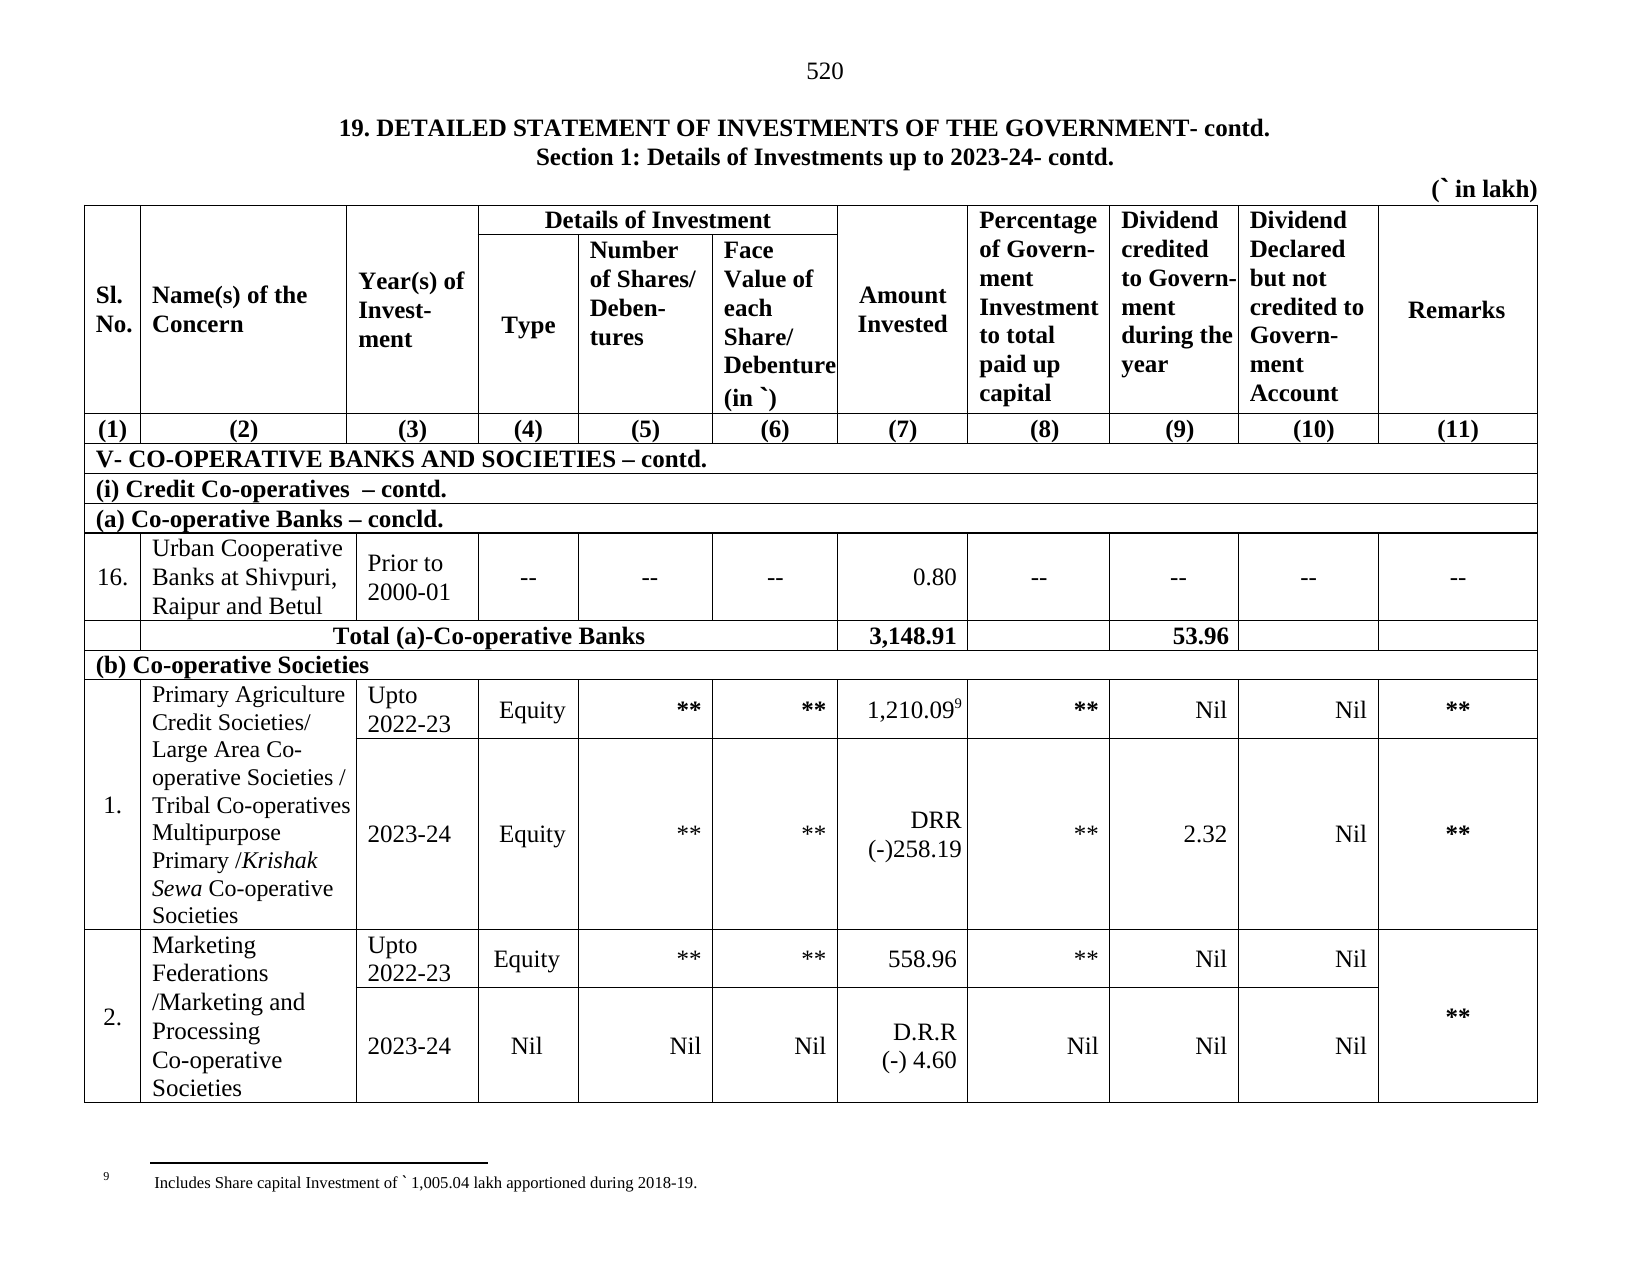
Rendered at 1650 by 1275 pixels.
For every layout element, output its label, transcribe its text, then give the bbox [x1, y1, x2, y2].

table_cell ** [1379, 930, 1537, 1102]
table_cell Nil [1239, 988, 1378, 1102]
table_cell ** [713, 739, 837, 929]
table_cell (3) [347, 414, 478, 443]
table_header Dividend credited to Govern-ment during the year [1110, 206, 1238, 413]
table_header Name(s) of the Concern [141, 206, 346, 413]
table_cell Upto 2022-23 [357, 680, 478, 738]
table_cell ** [968, 680, 1109, 738]
table_cell ** [579, 680, 712, 738]
table_cell -- [1110, 534, 1238, 620]
table_cell ** [968, 930, 1109, 987]
table_cell Nil [1110, 988, 1238, 1102]
table_cell Equity [479, 739, 578, 929]
table_cell V- CO-OPERATIVE BANKS AND SOCIETIES – contd. [85, 444, 1537, 473]
table_cell Primary Agriculture Credit Societies/ Large Area Co-operative Societies / Tribal Co-operatives Multipurpose Primary /Krishak Sewa Co-operative Societies [141, 680, 356, 929]
table_cell ** [1379, 739, 1537, 929]
table_cell (8) [968, 414, 1109, 443]
table_cell [968, 621, 1109, 649]
table_cell (1) [85, 414, 140, 443]
table_cell Nil [479, 988, 578, 1102]
table_cell Total (a)-Co-operative Banks [141, 621, 837, 649]
table_cell Face Value of each Share/ Debenture (in `) [713, 235, 837, 413]
table_cell Marketing Federations /Marketing and Processing Co-operative Societies [141, 930, 356, 1102]
table_cell -- [1379, 534, 1537, 620]
table_cell (a) Co-operative Banks – concld. [85, 504, 1537, 532]
table_cell -- [713, 534, 837, 620]
table_cell ** [1379, 680, 1537, 738]
table_header Dividend Declared but not credited to Govern-ment Account [1239, 206, 1378, 413]
table_cell Nil [1110, 680, 1238, 738]
text 19. DETAILED STATEMENT OF INVESTMENTS OF THE GOVERNMENT- contd. [150, 113, 1459, 142]
table_cell -- [479, 534, 578, 620]
table_cell 16. [85, 534, 140, 620]
table_cell 1,210.09 [838, 680, 967, 738]
table_cell Nil [968, 988, 1109, 1102]
table_cell 53.96 [1110, 621, 1238, 649]
table_cell Prior to 2000-01 [357, 534, 478, 620]
text Section 1: Details of Investments up to 2023-24- contd. [150, 142, 1500, 171]
table_cell 2023-24 [357, 988, 478, 1102]
table_cell (11) [1379, 414, 1537, 443]
table_cell Nil [713, 988, 837, 1102]
table_cell Number of Shares/ Deben-tures [579, 235, 712, 413]
table_cell (6) [713, 414, 837, 443]
table_cell Urban Cooperative Banks at Shivpuri, Raipur and Betul [141, 534, 356, 620]
table_cell (7) [838, 414, 967, 443]
table_cell (10) [1239, 414, 1378, 443]
table_cell (b) Co-operative Societies [85, 651, 1537, 679]
table_cell (5) [579, 414, 712, 443]
table_cell [1379, 621, 1537, 649]
table_header Year(s) of Invest-ment [347, 206, 478, 413]
table_cell Upto 2022-23 [357, 930, 478, 987]
table_cell Nil [1239, 680, 1378, 738]
table_cell 1. [85, 680, 140, 929]
table_cell Equity [479, 930, 578, 987]
table_cell 558.96 [838, 930, 967, 987]
table_cell 0.80 [838, 534, 967, 620]
table_cell 2. [85, 930, 140, 1102]
table_cell Nil [1110, 930, 1238, 987]
table_cell (2) [141, 414, 346, 443]
table_header Amount Invested [838, 206, 967, 413]
table_cell ** [579, 930, 712, 987]
table_cell (i) Credit Co-operatives – contd. [85, 474, 1537, 503]
table_cell (4) [479, 414, 578, 443]
table_cell Nil [1239, 930, 1378, 987]
table_cell D.R.R (-) 4.60 [838, 988, 967, 1102]
table_cell 3,148.91 [838, 621, 967, 649]
table_cell ** [713, 680, 837, 738]
table_cell -- [579, 534, 712, 620]
table_cell Type [479, 235, 578, 413]
table_cell ** [968, 739, 1109, 929]
table_cell 2.32 [1110, 739, 1238, 929]
table_cell ** [579, 739, 712, 929]
table_cell DRR (-)258.19 [838, 739, 967, 929]
table_header Percentage of Govern-ment Investment to total paid up capital [968, 206, 1109, 413]
table_header Details of Investment [479, 206, 837, 234]
table_cell -- [1239, 534, 1378, 620]
table_cell -- [968, 534, 1109, 620]
table_cell 2023-24 [357, 739, 478, 929]
table_cell Nil [1239, 739, 1378, 929]
table_header Remarks [1379, 206, 1537, 413]
table_cell [1239, 621, 1378, 649]
table_cell [85, 621, 140, 649]
table_cell Nil [579, 988, 712, 1102]
table_cell (9) [1110, 414, 1238, 443]
table_header Sl. No. [85, 206, 140, 413]
table_cell Equity [479, 680, 578, 738]
text (` in lakh) [150, 171, 1537, 204]
table_cell ** [713, 930, 837, 987]
